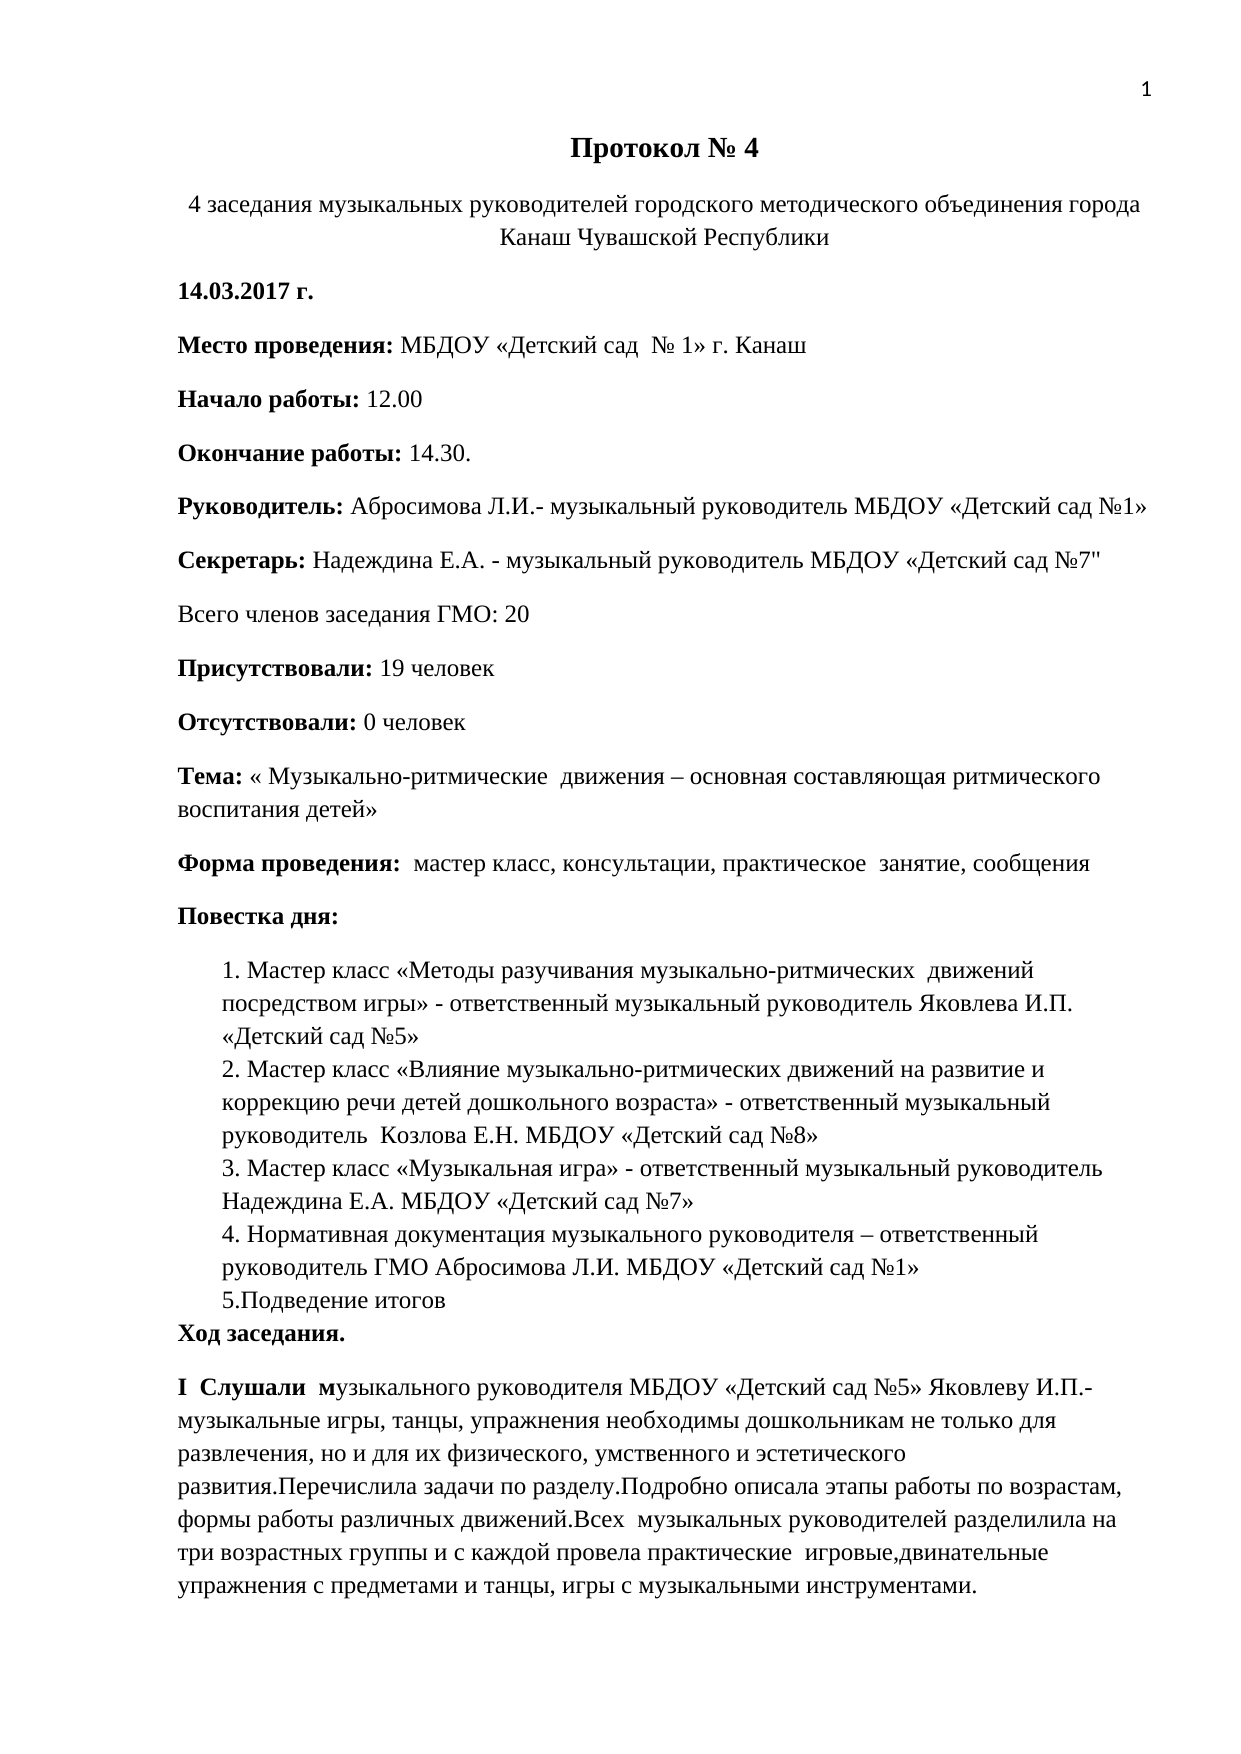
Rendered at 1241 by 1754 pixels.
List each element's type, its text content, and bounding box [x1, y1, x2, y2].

text 3. Мастер класс «Музыкальная игра» - ответственный музыкальный руководитель Надеждина Е.А. МБДОУ «Детский сад №7» [222, 1153, 1152, 1215]
text Окончание работы: 14.30. [177, 438, 1152, 466]
text Протокол № 4 [177, 130, 1152, 163]
text Начало работы: 12.00 [177, 384, 1152, 412]
text 14.03.2017 г. [177, 276, 1152, 305]
text 2. Мастер класс «Влияние музыкально-ритмических движений на развитие и коррекцию речи детей дошкольного возраста» - ответственный музыкальный руководитель Козлова Е.Н. МБДОУ «Детский сад №8» [222, 1054, 1152, 1149]
text Место проведения: МБДОУ «Детский сад № 1» г. Канаш [177, 330, 1152, 359]
text 5.Подведение итогов [222, 1286, 1152, 1314]
text 4 заседания музыкальных руководителей городского методического объединения города Канаш Чувашской Республики [177, 189, 1152, 251]
text Тема: « Музыкально-ритмические движения – основная составляющая ритмического воспитания детей» [177, 761, 1152, 822]
text I Слушали музыкального руководителя МБДОУ «Детский сад №5» Яковлеву И.П.-музыкальные игры, танцы, упражнения необходимы дошкольникам не только для развлечения, но и для их физического, умственного и эстетического развития.Перечислила задачи по разделу.Подробно описала этапы работы по возрастам, формы работы различных движений.Всех музыкальных руководителей разделилила на три возрастных группы и с каждой провела практические игровые,двинательные упражнения с предметами и танцы, игры с музыкальными инструментами. [177, 1372, 1152, 1599]
text Повестка дня: [177, 901, 1152, 930]
text Всего членов заседания ГМО: 20 [177, 599, 1152, 628]
text Секретарь: Надеждина Е.А. - музыкальный руководитель МБДОУ «Детский сад №7" [177, 545, 1152, 574]
text Форма проведения: мастер класс, консультации, практическое занятие, сообщения [177, 848, 1152, 876]
text Отсутствовали: 0 человек [177, 707, 1152, 736]
text Ход заседания. [177, 1318, 1152, 1347]
text Руководитель: Абросимова Л.И.- музыкальный руководитель МБДОУ «Детский сад №1» [177, 491, 1152, 520]
text 1. Мастер класс «Методы разучивания музыкально-ритмических движений посредством игры» - ответственный музыкальный руководитель Яковлева И.П. «Детский сад №5» [222, 955, 1152, 1050]
text 4. Нормативная документация музыкального руководителя – ответственный руководитель ГМО Абросимова Л.И. МБДОУ «Детский сад №1» [222, 1219, 1152, 1281]
text Присутствовали: 19 человек [177, 653, 1152, 682]
